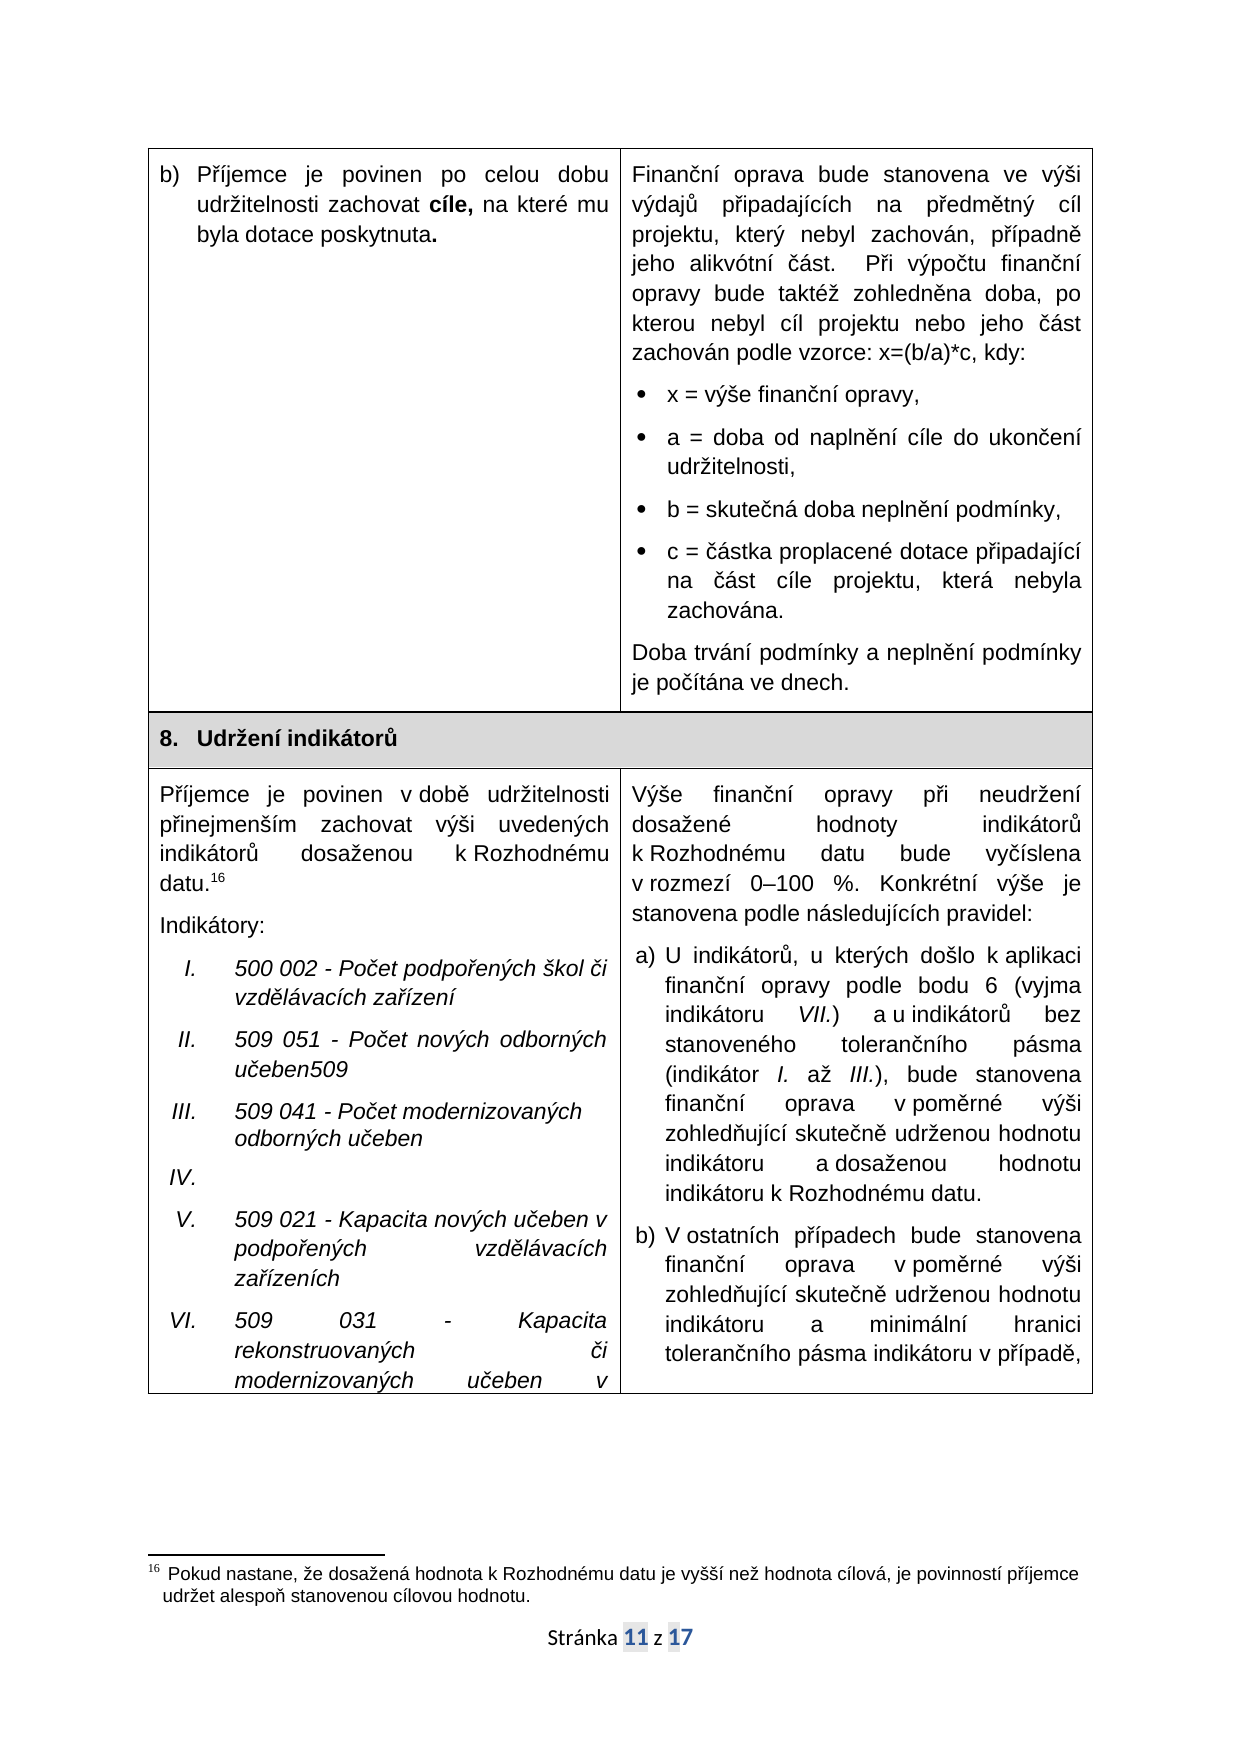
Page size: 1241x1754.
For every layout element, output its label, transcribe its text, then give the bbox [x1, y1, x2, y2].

table_cell Finanční oprava bude stanovena ve výši výdajů připadajících na předmětný cíl projektu, který nebyl zachován, případně jeho alikvótní část. Při výpočtu finanční opravy bude taktéž zohledněna doba, po kterou nebyl cíl projektu nebo jeho část zachován podle vzorce: x=(b/a)*c, kdy: x = výše finanční opravy, a = doba od naplnění cíle do ukončení udržitelnosti, b = skutečná doba neplnění podmínky, c = částka proplacené dotace připadající na část cíle projektu, která nebyla zachována. Doba trvání podmínky a neplnění podmínky je počítána ve dnech. [621, 149, 1092, 711]
table_cell Udržení indikátorů [149, 713, 1092, 767]
table_cell Příjemce je povinen po celou dobu udržitelnosti zachovat cíle, na které mu byla dotace poskytnuta. [149, 149, 620, 711]
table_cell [149, 769, 620, 1393]
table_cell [621, 769, 1092, 1393]
